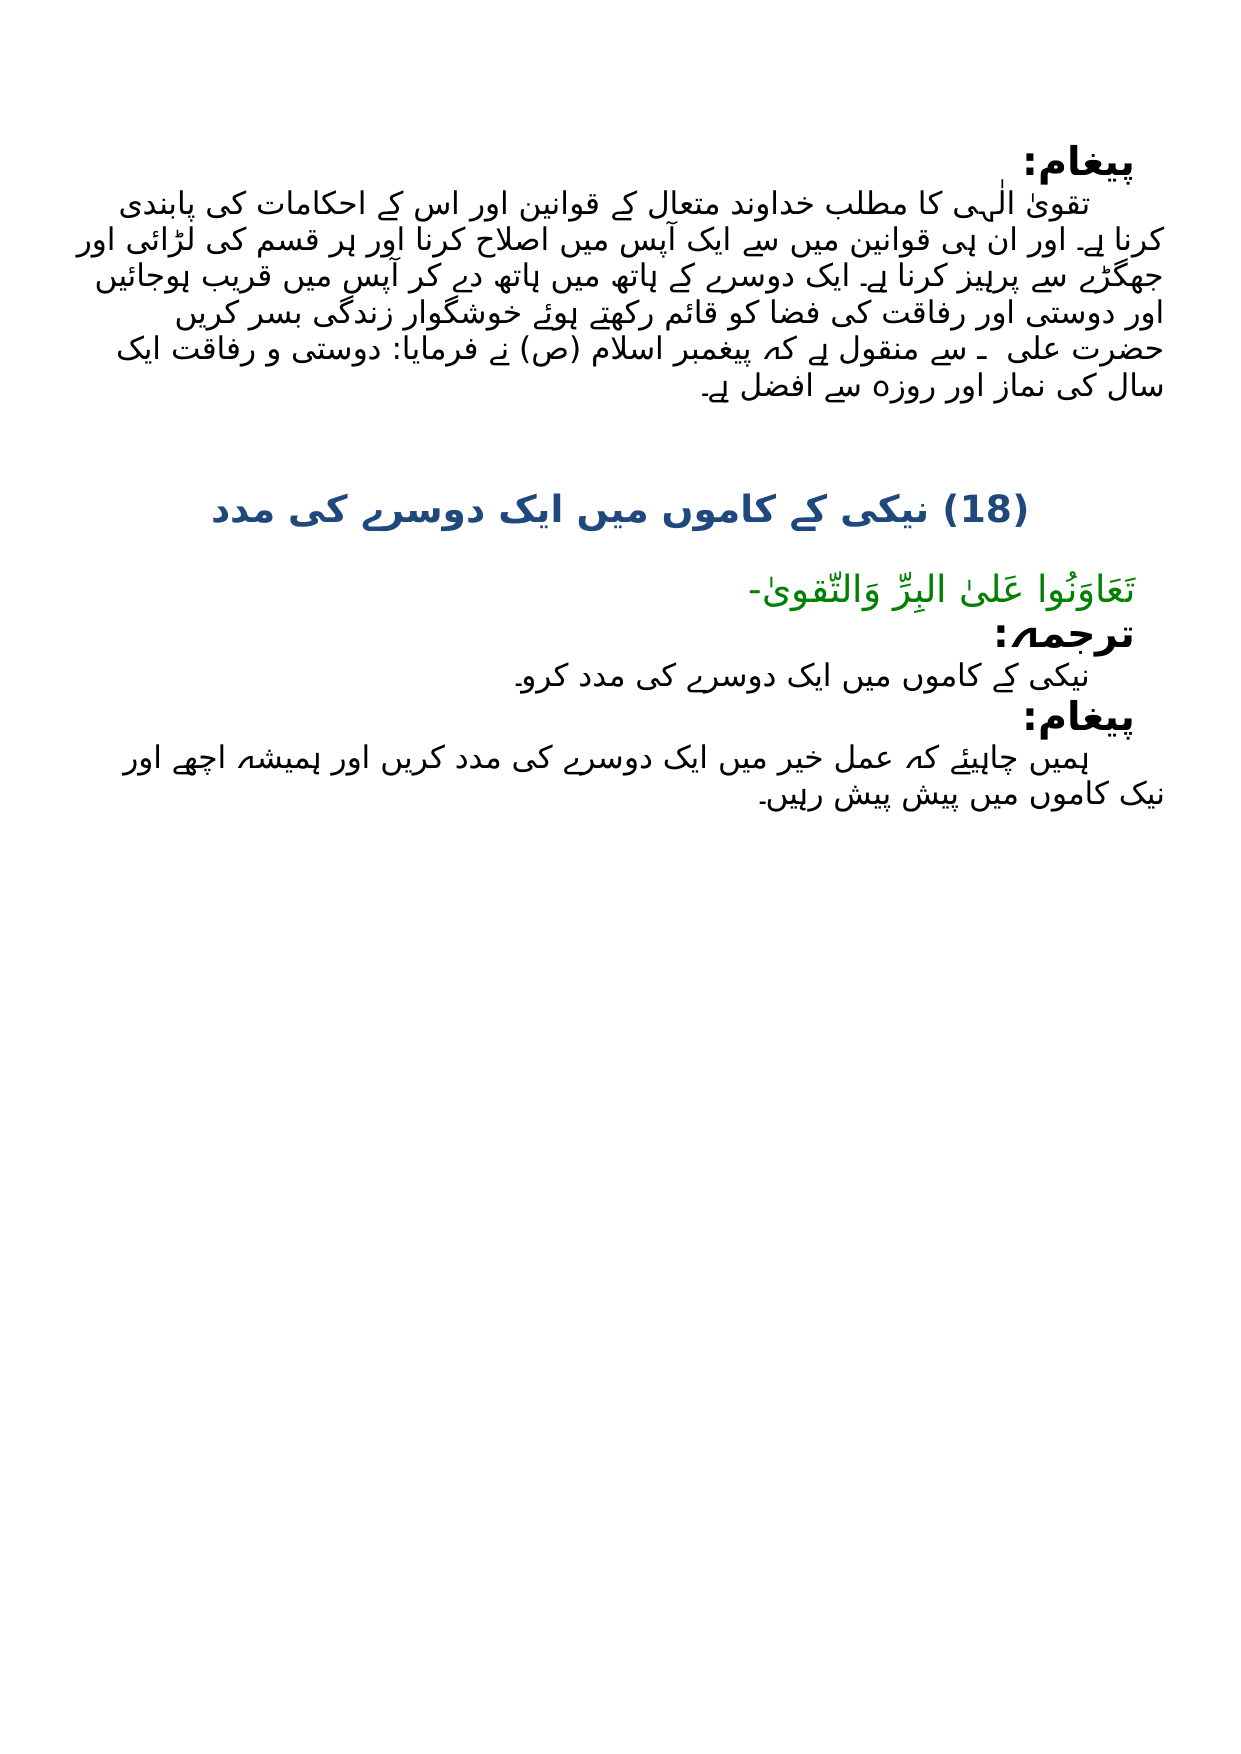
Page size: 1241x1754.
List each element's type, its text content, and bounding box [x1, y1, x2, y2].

text تَعَاوَنُوا عَلیٰ البِرِّ وَالتّقویٰ- [75, 567, 1165, 611]
text نیکی کے کاموں میں ایک دوسرے کی مدد کرو۔ [75, 657, 1165, 693]
text پیغام: [75, 139, 1165, 185]
text تقویٰ الٰہی کا مطلب خداوند متعال کے قوانین اور اس کے احکامات کی پابندی کرنا ہے۔ اور ان ہی قوانین میں سے ایک آپس میں اصلاح کرنا اور ہر قسم کی لڑائی اور جھگڑے سے پرہیز کرنا ہے۔ ایک دوسرے کے ہاتھ میں ہاتھ دے کر آپس میں قریب ہوجائیں اور دوستی اور رفاقت کی فضا کو قائم رکھتے ہوئے خوشگوار زندگی بسر کریں حضرت علی ـ سے منقول ہے کہ پیغمبر اسلام (ص) نے فرمایا: دوستی و رفاقت ایک سال کی نماز اور روزہ سے افضل ہے۔ [75, 185, 1165, 403]
text ہمیں چاہیئے کہ عمل خیر میں ایک دوسرے کی مدد کریں اور ہمیشہ اچھے اور نیک کاموں میں پیش پیش رہیں۔ [75, 739, 1165, 812]
subtitle (18) نیکی کے کاموں میں ایک دوسرے کی مدد [75, 488, 1165, 531]
text ترجمہ: [75, 611, 1165, 657]
text پیغام: [75, 693, 1165, 739]
